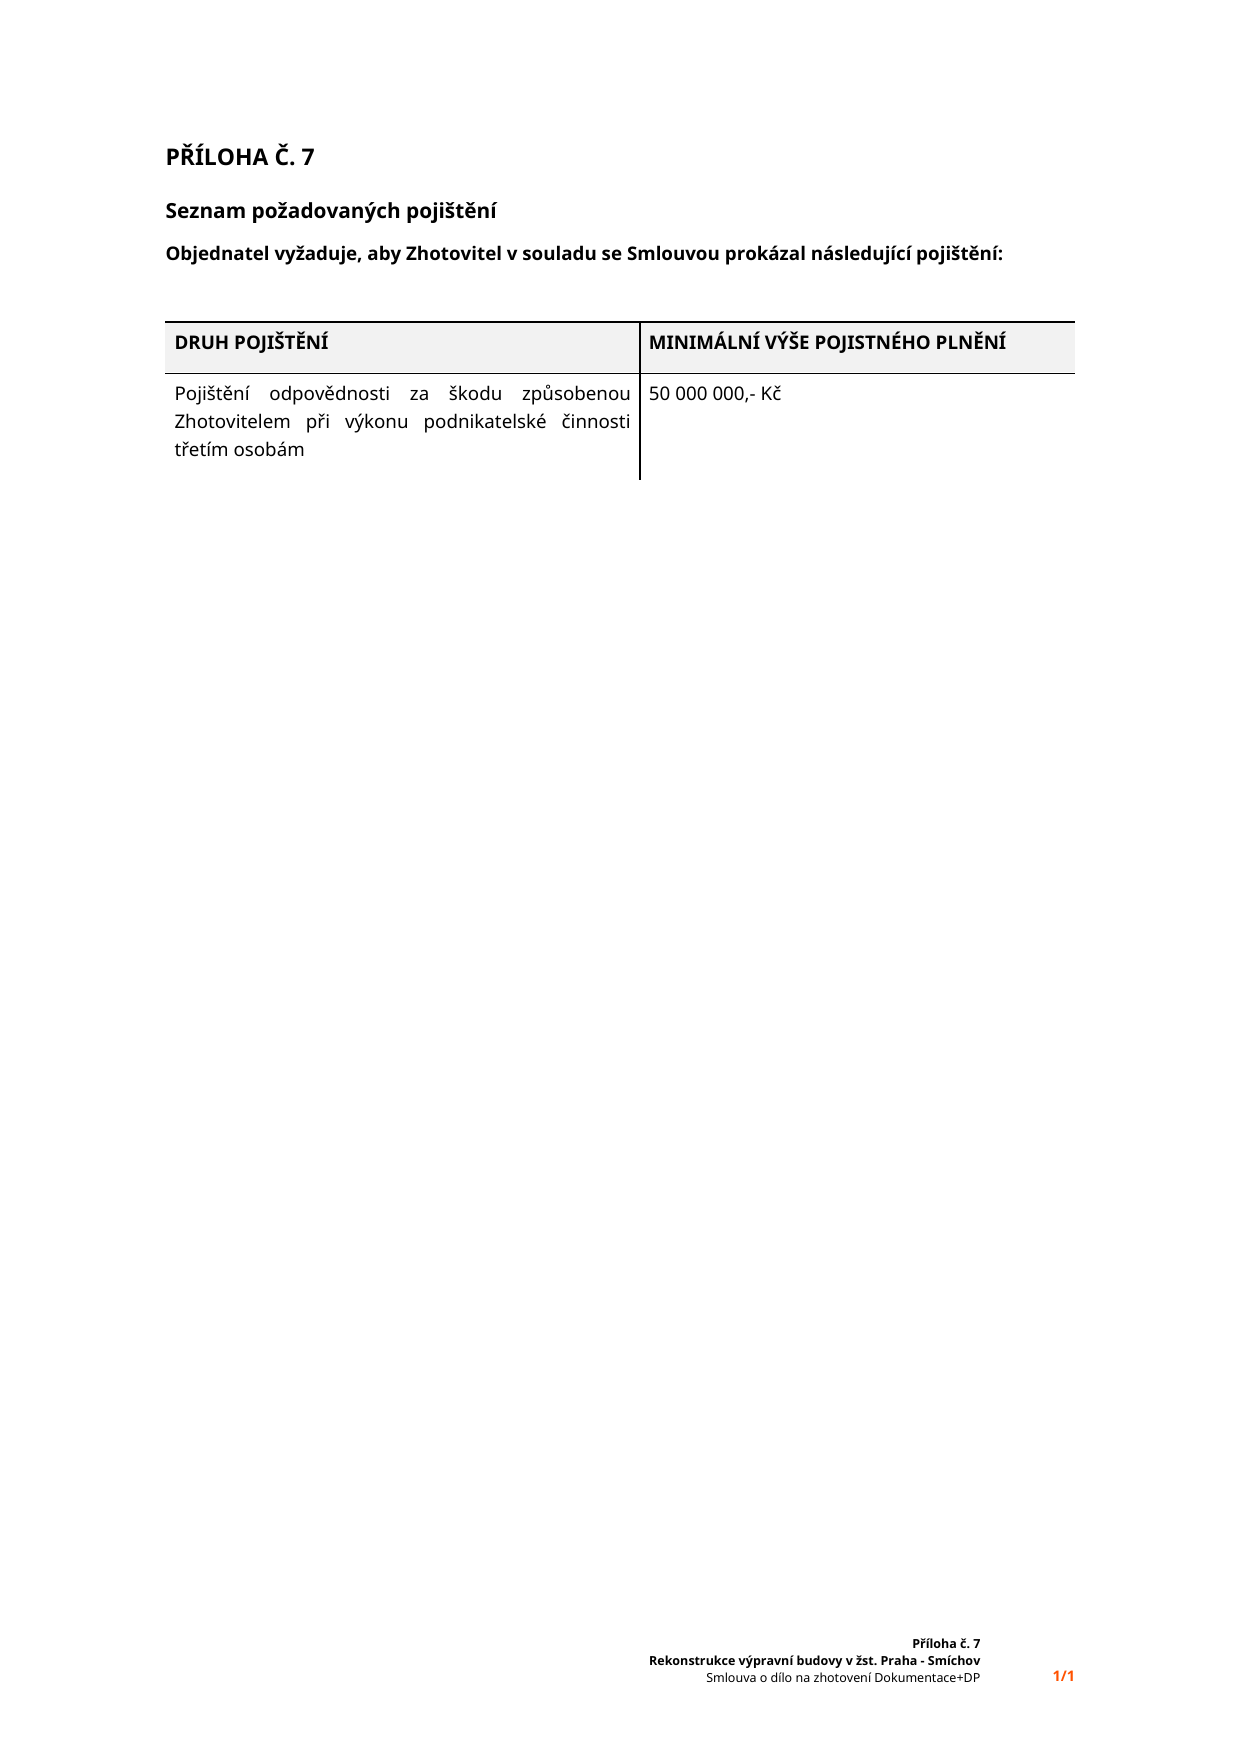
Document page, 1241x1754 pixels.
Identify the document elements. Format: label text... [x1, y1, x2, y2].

table_cell Pojištění odpovědnosti za škodu způsobenou Zhotovitelem při výkonu podnikatelské činnosti třetím osobám [165, 374, 639, 480]
table_header MINIMÁLNÍ VÝŠE POJISTNÉHO PLNĚNÍ [641, 323, 1075, 372]
text Příloha č. 7 [165, 141, 1075, 173]
table_header DRUH POJIŠTĚNÍ [165, 323, 639, 372]
text Objednatel vyžaduje, aby Zhotovitel v souladu se Smlouvou prokázal následující pojištění: [165, 240, 1075, 266]
text Seznam požadovaných pojištění [165, 197, 1075, 225]
table_cell 50 000 000,- Kč [641, 374, 1075, 480]
